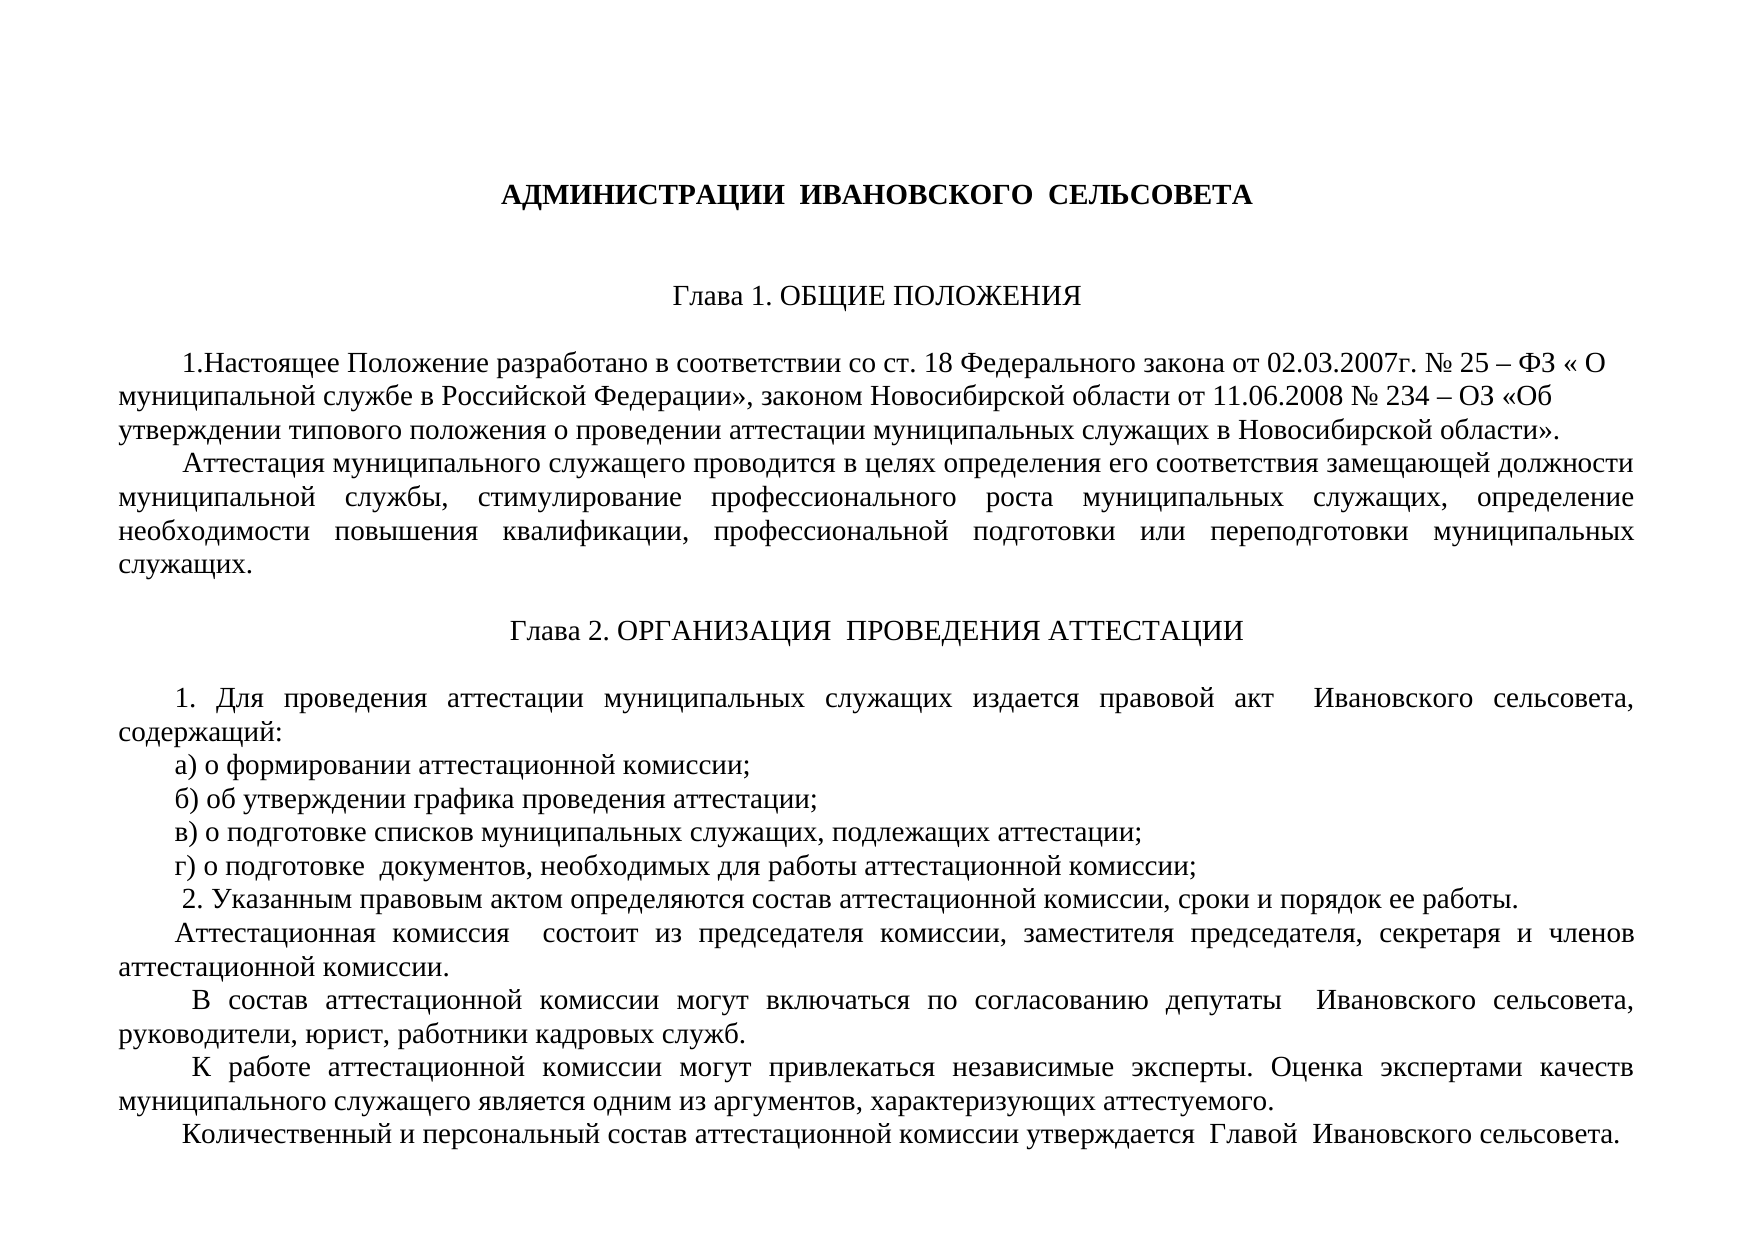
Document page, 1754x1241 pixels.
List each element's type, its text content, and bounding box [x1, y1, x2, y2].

text 2. Указанным правовым актом определяются состав аттестационной комиссии, сроки и порядок ее работы. [118, 882, 1636, 915]
text 1.Настоящее Положение разработано в соответствии со ст. 18 Федерального закона от 02.03.2007г. № 25 – ФЗ « О муниципальной службе в Российской Федерации», законом Новосибирской области от 11.06.2008 № 234 – ОЗ «Об утверждении типового положения о проведении аттестации муниципальных служащих в Новосибирской области». [118, 345, 1636, 446]
text Аттестация муниципального служащего проводится в целях определения его соответствия замещающей должности муниципальной службы, стимулирование профессионального роста муниципальных служащих, определение необходимости повышения квалификации, профессиональной подготовки или переподготовки муниципальных служащих. [118, 446, 1636, 580]
text г) о подготовке документов, необходимых для работы аттестационной комиссии; [118, 848, 1636, 882]
text Глава 2. ОРГАНИЗАЦИЯ ПРОВЕДЕНИЯ АТТЕСТАЦИИ [118, 613, 1636, 647]
text 1. Для проведения аттестации муниципальных служащих издается правовой акт Ивановского сельсовета, содержащий: [118, 680, 1636, 747]
text В состав аттестационной комиссии могут включаться по согласованию депутаты Ивановского сельсовета, руководители, юрист, работники кадровых служб. [118, 982, 1636, 1049]
text Аттестационная комиссия состоит из председателя комиссии, заместителя председателя, секретаря и членов аттестационной комиссии. [118, 915, 1636, 982]
title АДМИНИСТРАЦИИ ИВАНОВСКОГО СЕЛЬСОВЕТА [118, 177, 1636, 211]
text б) об утверждении графика проведения аттестации; [118, 781, 1636, 814]
text а) о формировании аттестационной комиссии; [118, 747, 1636, 781]
text Глава 1. ОБЩИЕ ПОЛОЖЕНИЯ [118, 278, 1636, 311]
text Количественный и персональный состав аттестационной комиссии утверждается Главой Ивановского сельсовета. [118, 1116, 1636, 1150]
text в) о подготовке списков муниципальных служащих, подлежащих аттестации; [118, 814, 1636, 848]
text К работе аттестационной комиссии могут привлекаться независимые эксперты. Оценка экспертами качеств муниципального служащего является одним из аргументов, характеризующих аттестуемого. [118, 1049, 1636, 1116]
